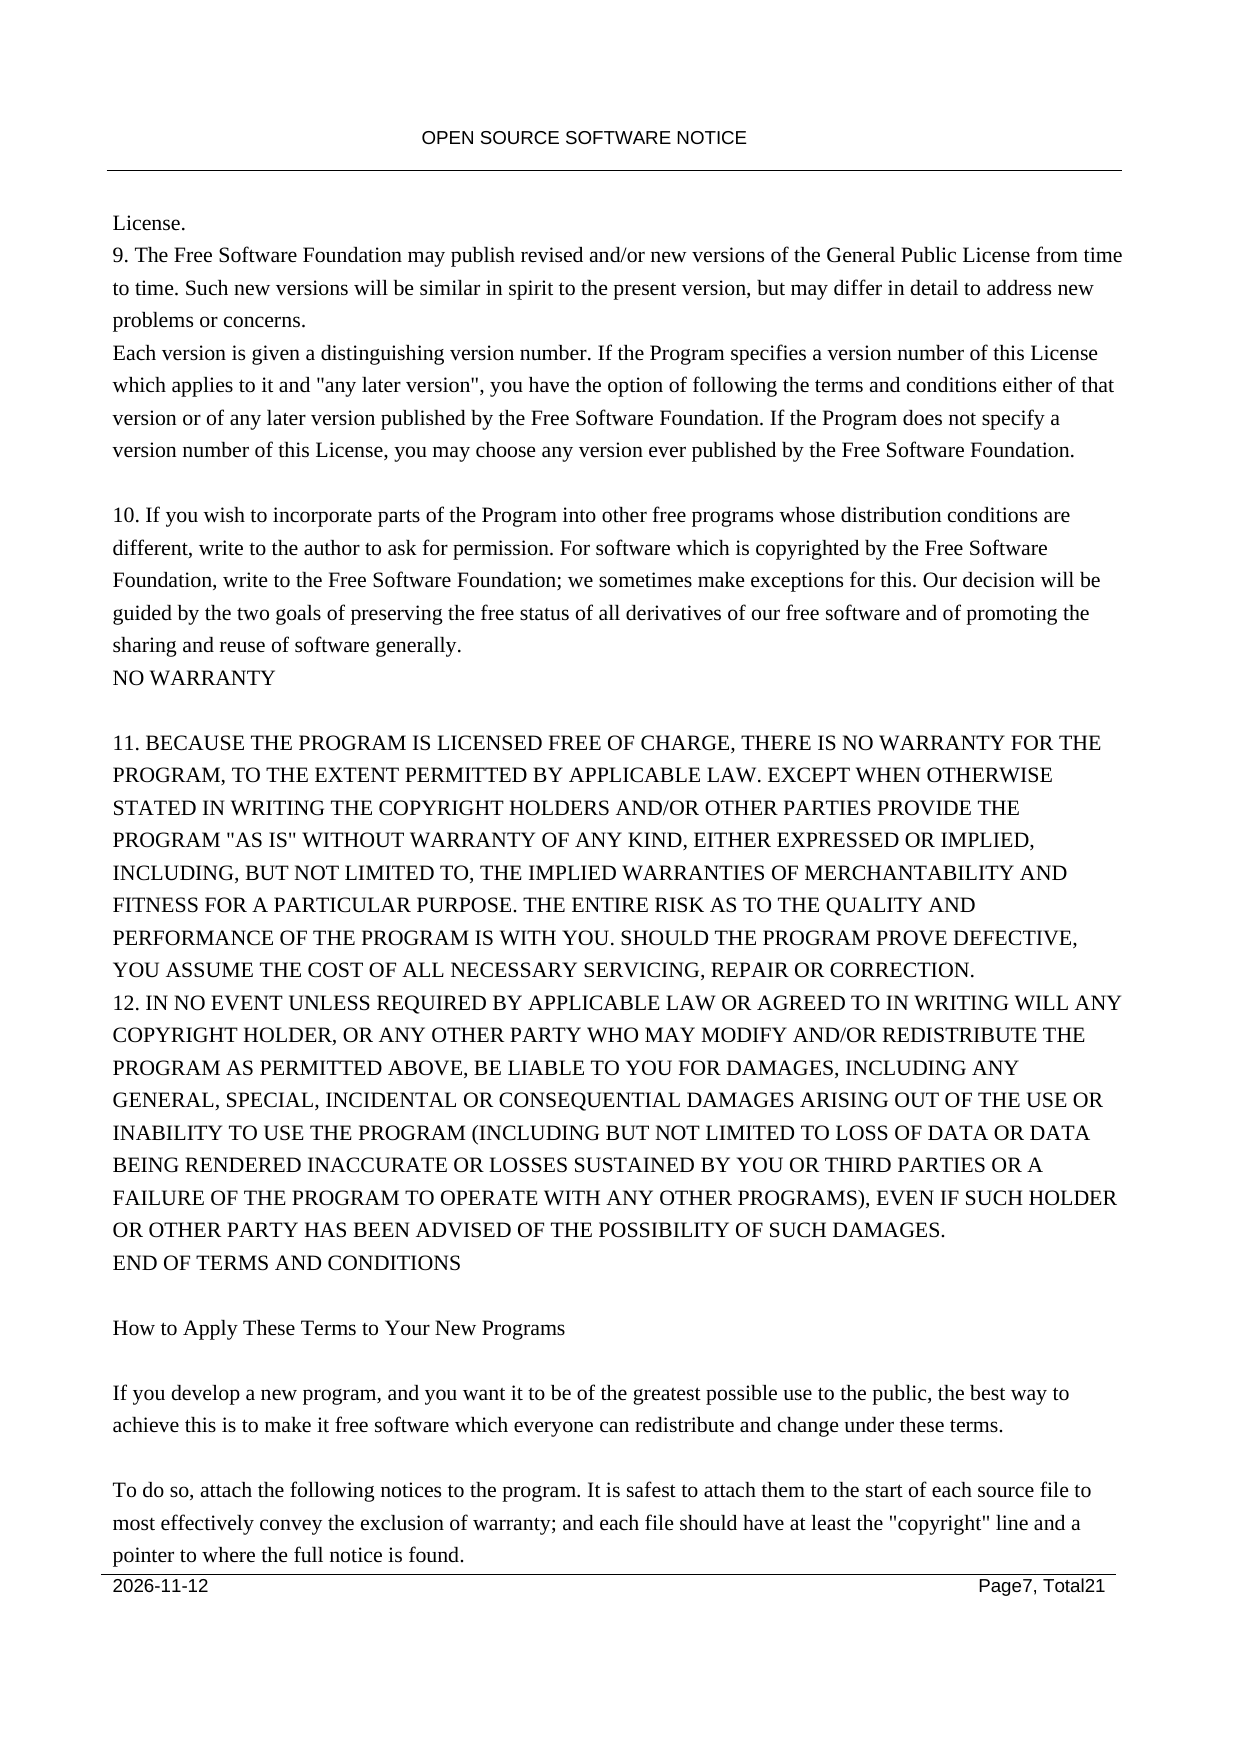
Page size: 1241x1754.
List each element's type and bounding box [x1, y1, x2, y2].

text [112, 206, 1128, 1571]
